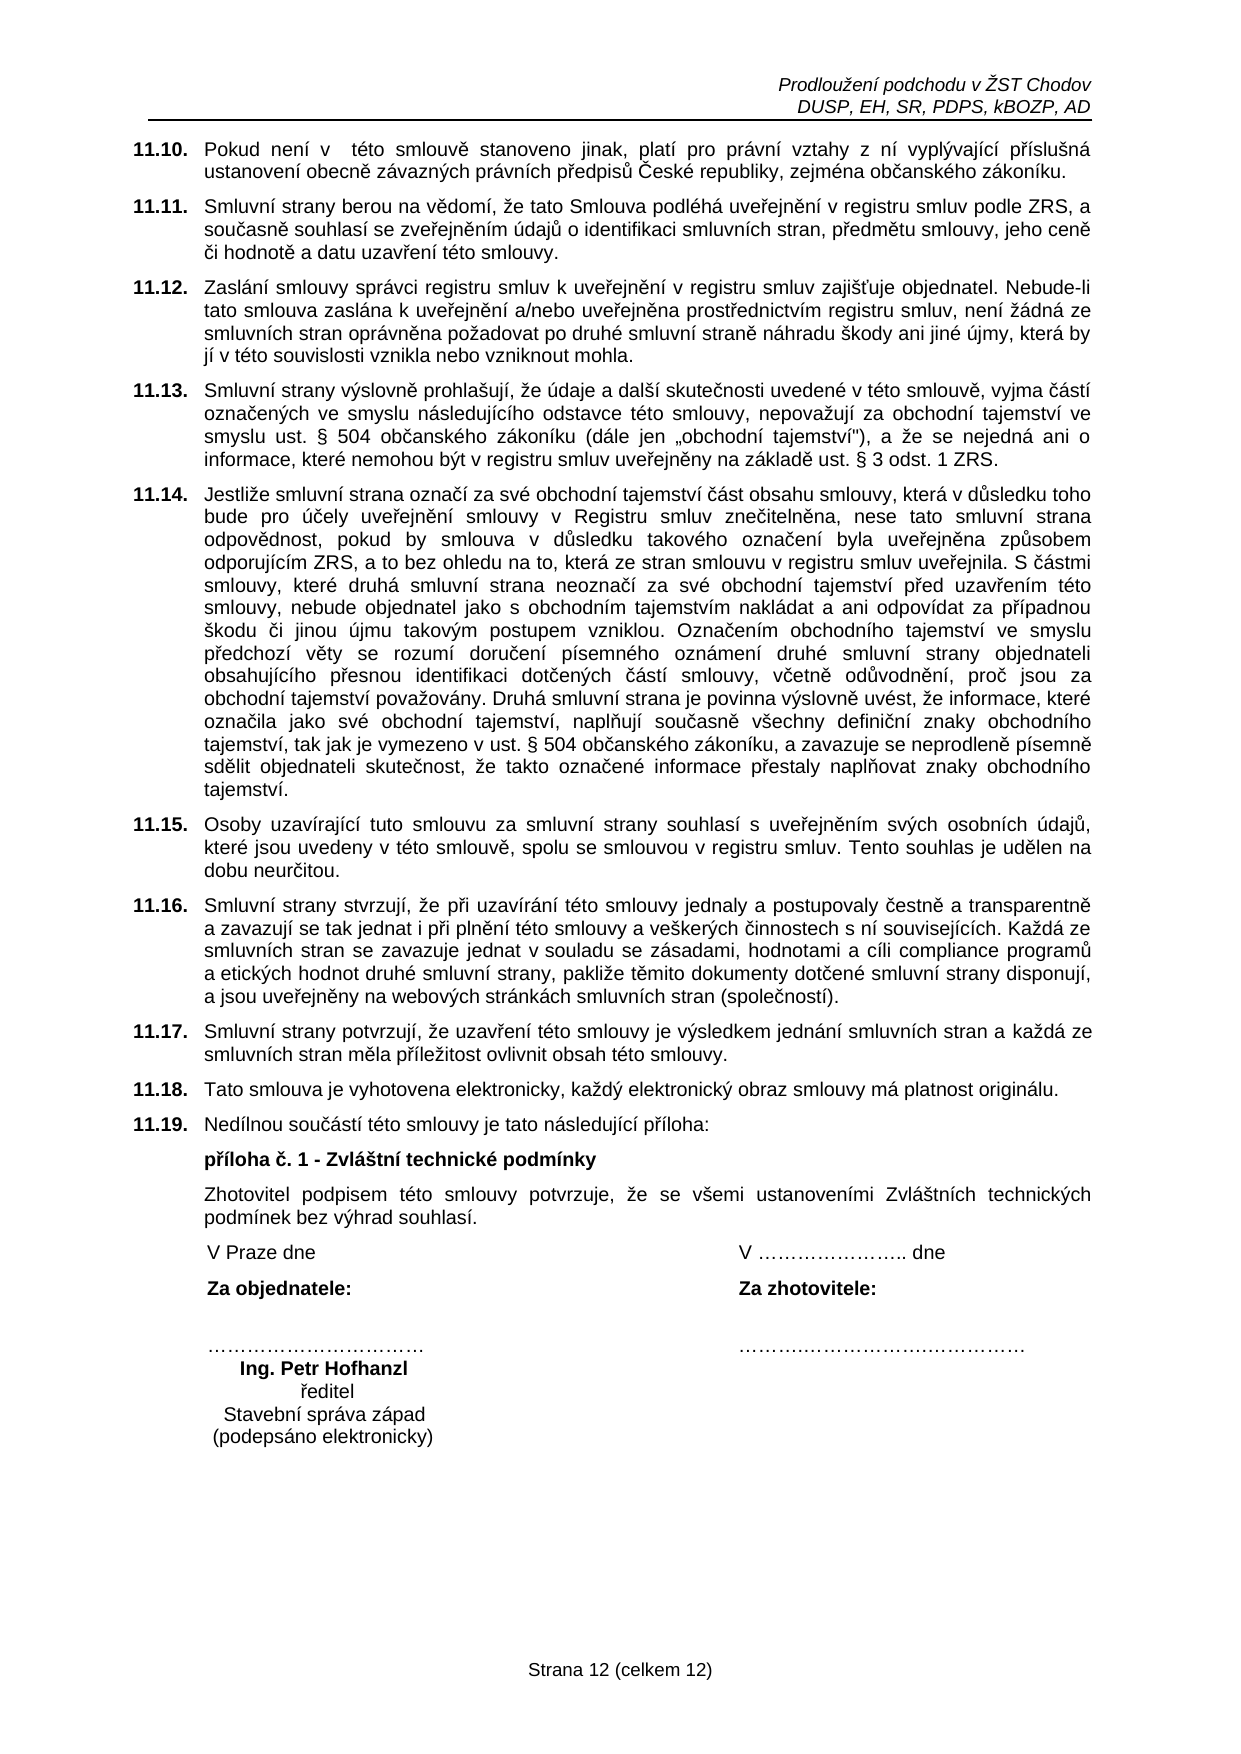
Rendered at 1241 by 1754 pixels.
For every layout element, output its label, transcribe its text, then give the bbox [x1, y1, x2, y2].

text Za objednatele: Za zhotovitele: [207, 1276, 1092, 1299]
text 11.19. Nedílnou součástí této smlouvy je tato následující příloha: [133, 1113, 1092, 1136]
text ředitel [207, 1380, 1092, 1402]
text (podepsáno elektronicky) [207, 1425, 1092, 1448]
text 11.12. Zaslání smlouvy správci registru smluv k uveřejnění v registru smluv zajišťuje objednatel. Nebude-li tato smlouva zaslána k uveřejnění a/nebo uveřejněna prostřednictvím registru smluv, není žádná ze smluvních stran oprávněna požadovat po druhé smluvní straně náhradu škody ani jiné újmy, která by jí v této souvislosti vznikla nebo vzniknout mohla. [133, 276, 1092, 367]
text 11.16. Smluvní strany stvrzují, že při uzavírání této smlouvy jednaly a postupovaly čestně a transparentně a zavazují se tak jednat i při plnění této smlouvy a veškerých činnostech s ní souvisejících. Každá ze smluvních stran se zavazuje jednat v souladu se zásadami, hodnotami a cíli compliance programů a etických hodnot druhé smluvní strany, pakliže těmito dokumenty dotčené smluvní strany disponují, a jsou uveřejněny na webových stránkách smluvních stran (společností). [133, 894, 1092, 1007]
text Stavební správa západ [207, 1402, 1092, 1425]
text Ing. Petr Hofhanzl [207, 1357, 1092, 1380]
text …………………………… ……….……………….…………… [207, 1334, 1092, 1357]
text 11.10. Pokud není v této smlouvě stanoveno jinak, platí pro právní vztahy z ní vyplývající příslušná ustanovení obecně závazných právních předpisů České republiky, zejména občanského zákoníku. [133, 137, 1092, 183]
text 11.15. Osoby uzavírající tuto smlouvu za smluvní strany souhlasí s uveřejněním svých osobních údajů, které jsou uvedeny v této smlouvě, spolu se smlouvou v registru smluv. Tento souhlas je udělen na dobu neurčitou. [133, 813, 1092, 881]
text Zhotovitel podpisem této smlouvy potvrzuje, že se všemi ustanoveními Zvláštních technických podmínek bez výhrad souhlasí. [204, 1183, 1092, 1229]
text 11.13. Smluvní strany výslovně prohlašují, že údaje a další skutečnosti uvedené v této smlouvě, vyjma částí označených ve smyslu následujícího odstavce této smlouvy, nepovažují za obchodní tajemství ve smyslu ust. § 504 občanského zákoníku (dále jen „obchodní tajemství"), a že se nejedná ani o informace, které nemohou být v registru smluv uveřejněny na základě ust. § 3 odst. 1 ZRS. [133, 379, 1092, 470]
text V Praze dne V ………………….. dne [207, 1241, 1092, 1264]
text 11.17. Smluvní strany potvrzují, že uzavření této smlouvy je výsledkem jednání smluvních stran a každá ze smluvních stran měla příležitost ovlivnit obsah této smlouvy. [133, 1020, 1092, 1065]
text 11.11. Smluvní strany berou na vědomí, že tato Smlouva podléhá uveřejnění v registru smluv podle ZRS, a současně souhlasí se zveřejněním údajů o identifikaci smluvních stran, předmětu smlouvy, jeho ceně či hodnotě a datu uzavření této smlouvy. [133, 195, 1092, 263]
text 11.18. Tato smlouva je vyhotovena elektronicky, každý elektronický obraz smlouvy má platnost originálu. [133, 1078, 1092, 1100]
text příloha č. 1 - Zvláštní technické podmínky [148, 1148, 1092, 1171]
text 11.14. Jestliže smluvní strana označí za své obchodní tajemství část obsahu smlouvy, která v důsledku toho bude pro účely uveřejnění smlouvy v Registru smluv znečitelněna, nese tato smluvní strana odpovědnost, pokud by smlouva v důsledku takového označení byla uveřejněna způsobem odporujícím ZRS, a to bez ohledu na to, která ze stran smlouvu v registru smluv uveřejnila. S částmi smlouvy, které druhá smluvní strana neoznačí za své obchodní tajemství před uzavřením této smlouvy, nebude objednatel jako s obchodním tajemstvím nakládat a ani odpovídat za případnou škodu či jinou újmu takovým postupem vzniklou. Označením obchodního tajemství ve smyslu předchozí věty se rozumí doručení písemného oznámení druhé smluvní strany objednateli obsahujícího přesnou identifikaci dotčených částí smlouvy, včetně odůvodnění, proč jsou za obchodní tajemství považovány. Druhá smluvní strana je povinna výslovně uvést, že informace, které označila jako své obchodní tajemství, naplňují současně všechny definiční znaky obchodního tajemství, tak jak je vymezeno v ust. § 504 občanského zákoníku, a zavazuje se neprodleně písemně sdělit objednateli skutečnost, že takto označené informace přestaly naplňovat znaky obchodního tajemství. [133, 483, 1092, 801]
